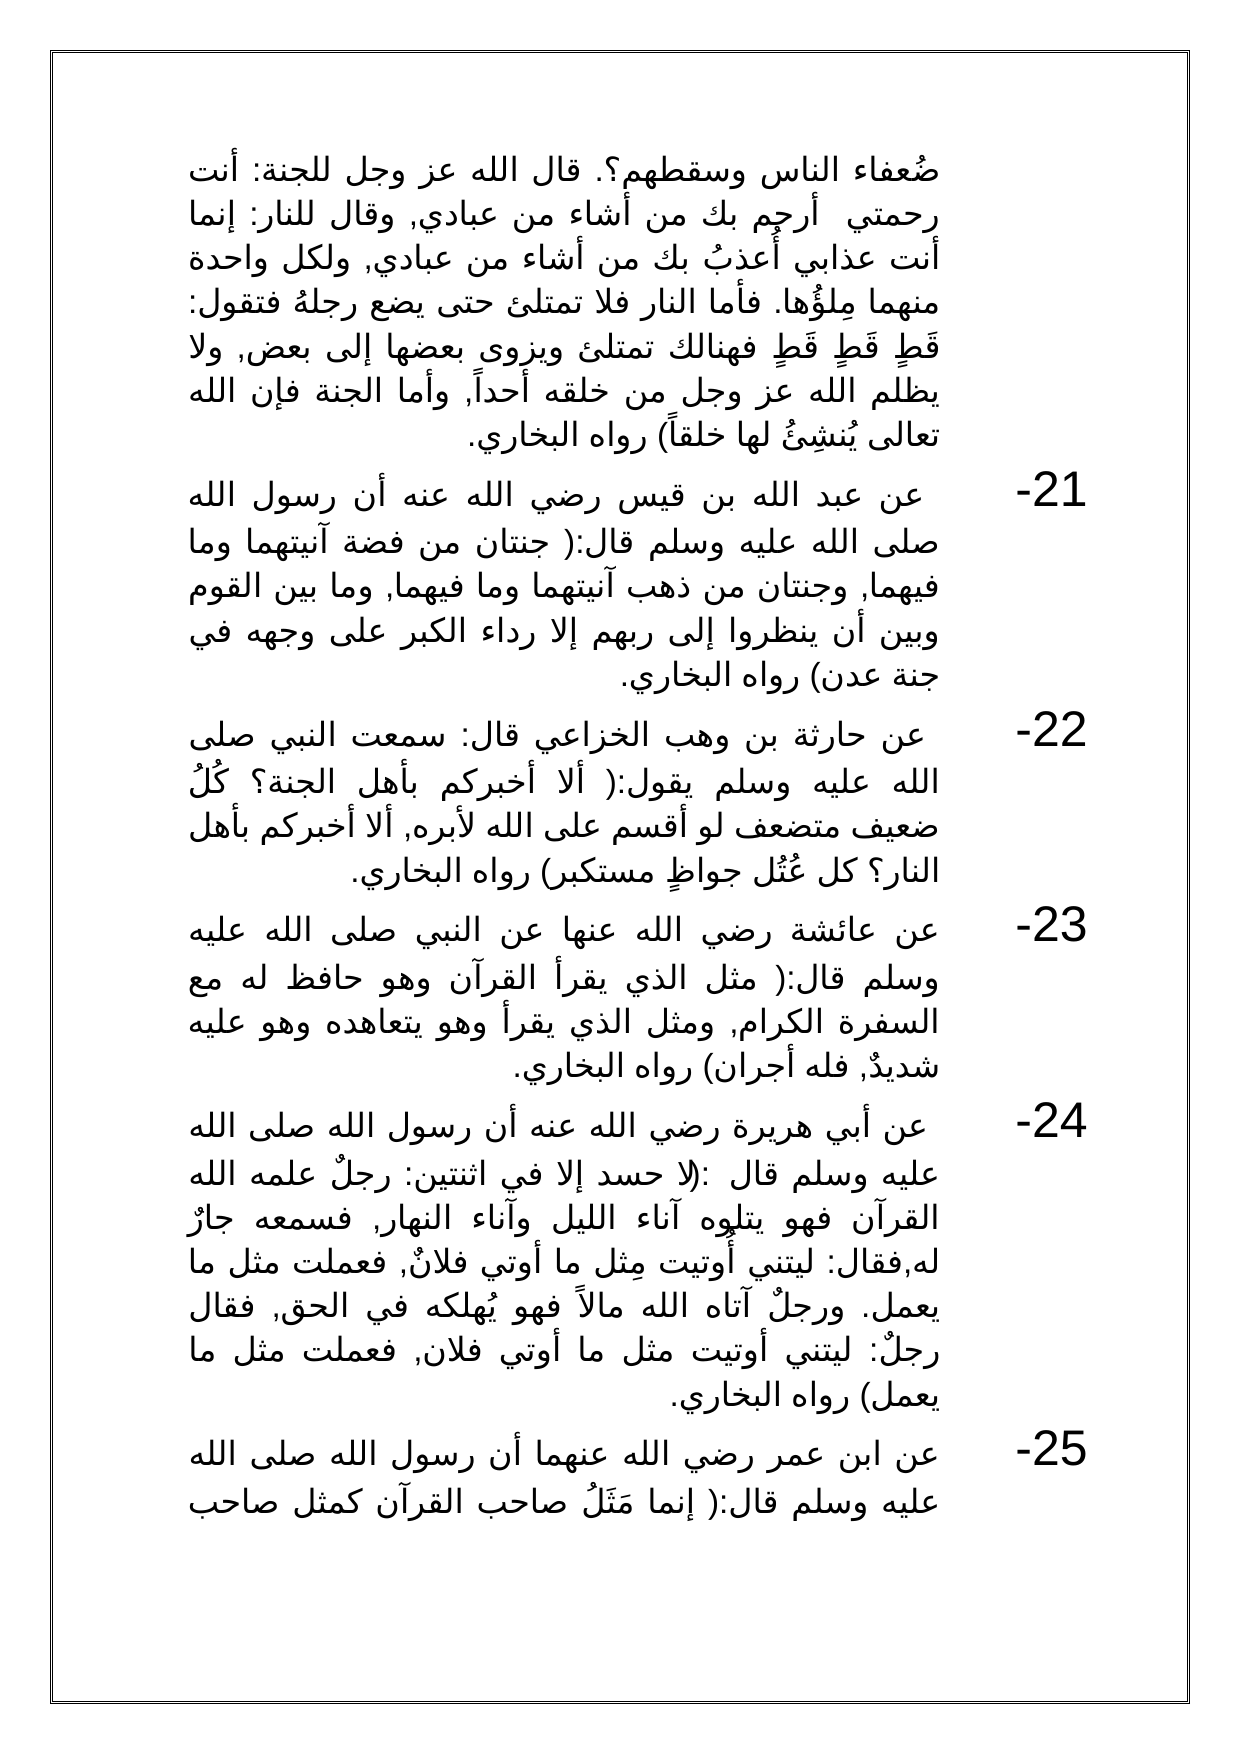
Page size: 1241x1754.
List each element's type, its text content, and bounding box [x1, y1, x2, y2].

list عن عبد الله بن قيس رضي الله عنه أن رسول الله صلى الله عليه وسلم قال:( جنتان من فضة آنيتهما وما فيهما, وجنتان من ذهب آنيتهما وما فيهما, وما بين القوم وبين أن ينظروا إلى ربهم إلا رداء الكبر على وجهه في جنة عدن) رواه البخاري. [187, 459, 1015, 693]
list عن حارثة بن وهب الخزاعي قال: سمعت النبي صلى الله عليه وسلم يقول:( ألا أخبركم بأهل الجنة؟ كُلُ ضعيف متضعف لو أقسم على الله لأبره, ألا أخبركم بأهل النار؟ كل عُتُل جواظٍ مستكبر) رواه البخاري. [187, 699, 1015, 889]
list عن عائشة رضي الله عنها عن النبي صلى الله عليه وسلم قال:( مثل الذي يقرأ القرآن وهو حافظ له مع السفرة الكرام, ومثل الذي يقرأ وهو يتعاهده وهو عليه شديدٌ, فله أجران) رواه البخاري. [187, 895, 1015, 1085]
list عن أبي هريرة رضي الله عنه أن رسول الله صلى الله عليه وسلم قال:( لا حسد إلا في اثنتين: رجلٌ علمه الله القرآن فهو يتلوه آناء الليل وآناء النهار, فسمعه جارٌ له,فقال: ليتني أُوتيت مِثل ما أوتي فلانٌ, فعملت مثل ما يعمل. ورجلٌ آتاه الله مالاً فهو يُهلكه في الحق, فقال رجلٌ: ليتني أوتيت مثل ما أوتي فلان, فعملت مثل ما يعمل) رواه البخاري. [187, 1091, 1015, 1413]
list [187, 1419, 1015, 1520]
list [187, 150, 1015, 453]
